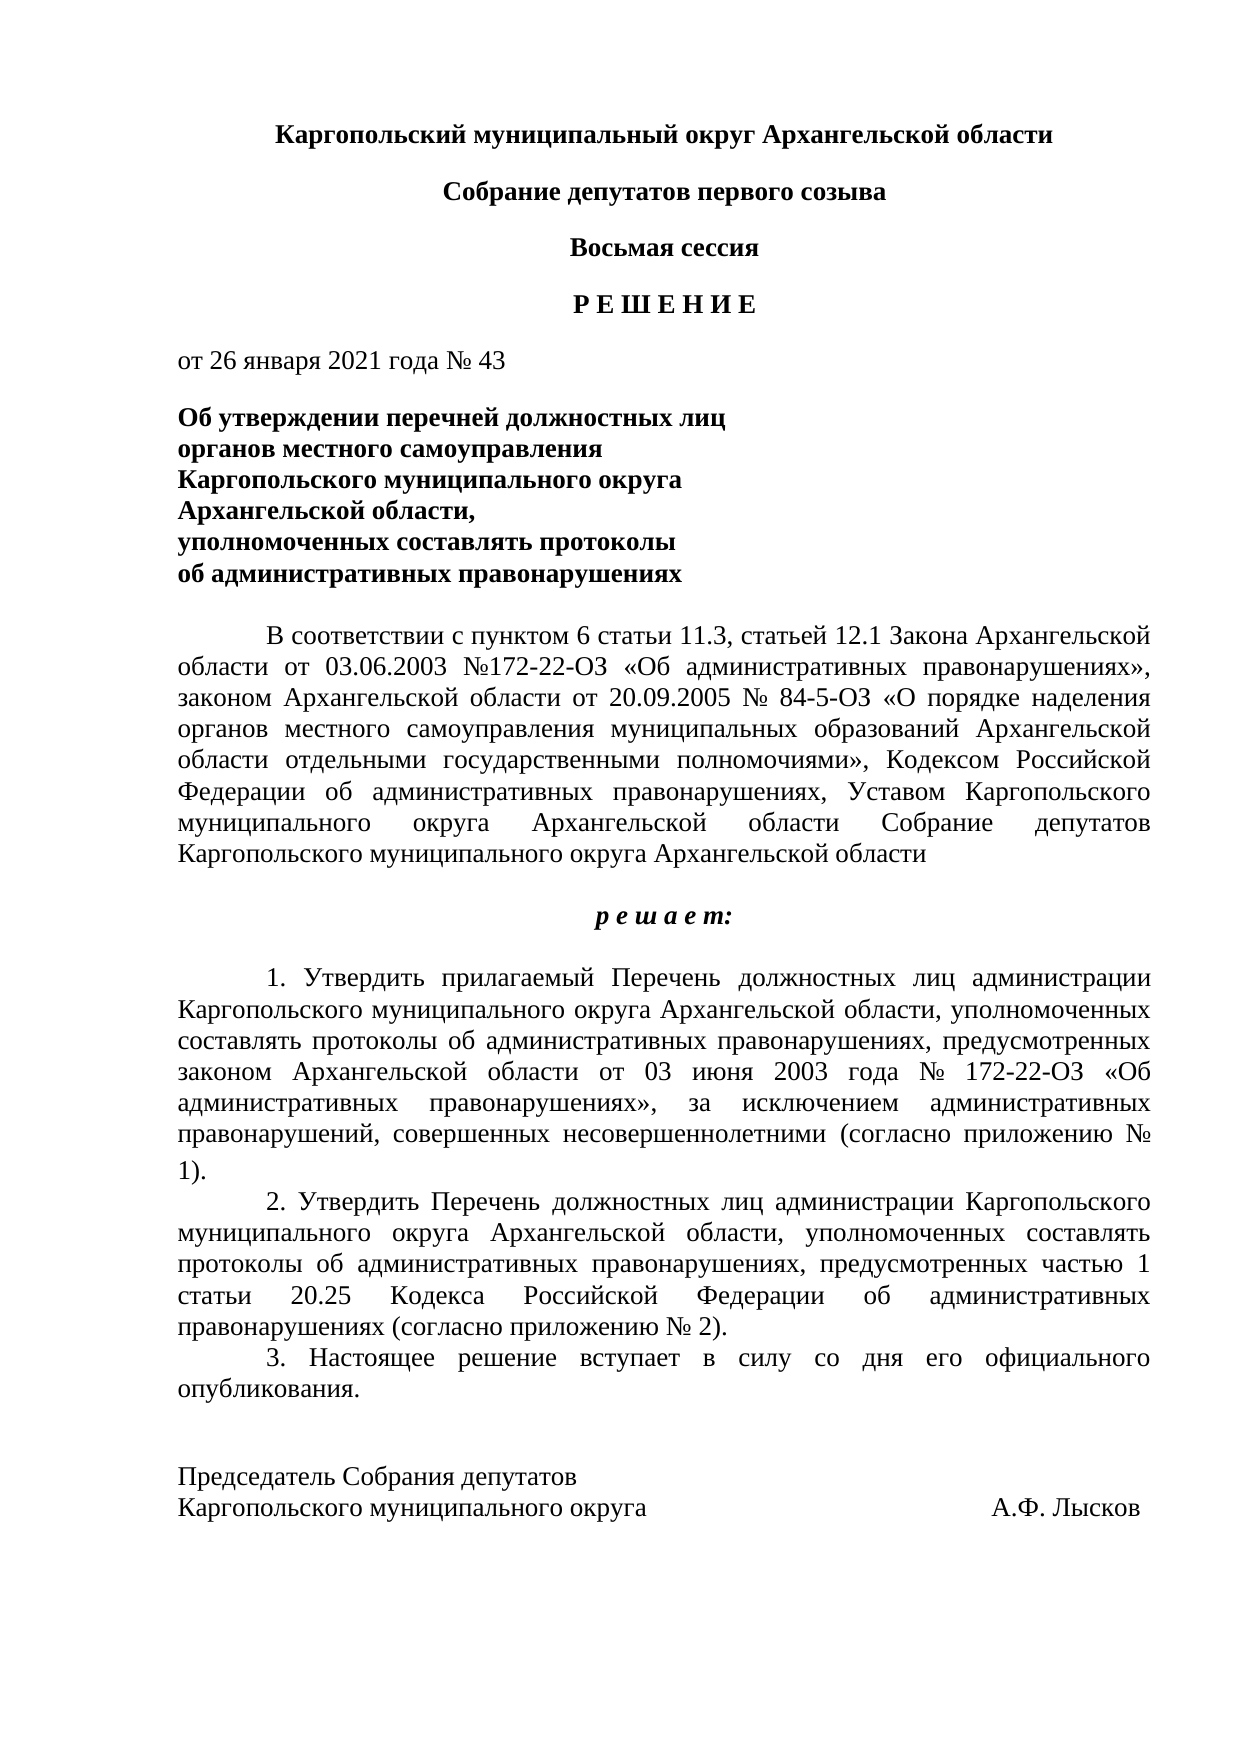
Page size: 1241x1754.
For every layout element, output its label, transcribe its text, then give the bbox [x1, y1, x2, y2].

text р е ш а е т: [177, 899, 1152, 930]
text 3. Настоящее решение вступает в силу со дня его официального опубликования. [177, 1341, 1152, 1403]
text Председатель Собрания депутатов [177, 1460, 1152, 1491]
text уполномоченных составлять протоколы [177, 526, 1152, 557]
text В соответствии с пунктом 6 статьи 11.3, статьей 12.1 Закона Архангельской области от 03.06.2003 №172-22-ОЗ «Об административных правонарушениях», законом Архангельской области от 20.09.2005 № 84-5-ОЗ «О порядке наделения органов местного самоуправления муниципальных образований Архангельской области отдельными государственными полномочиями», Кодексом Российской Федерации об административных правонарушениях, Уставом Каргопольского муниципального округа Архангельской области Собрание депутатов Каргопольского муниципального округа Архангельской области [177, 619, 1152, 868]
text 1. Утвердить прилагаемый Перечень должностных лиц администрации Каргопольского муниципального округа Архангельской области, уполномоченных составлять протоколы об административных правонарушениях, предусмотренных законом Архангельской области от 03 июня 2003 года № 172-22-ОЗ «Об административных правонарушениях», за исключением административных правонарушений, совершенных несовершеннолетними (согласно приложению № 1). [177, 962, 1152, 1185]
text Р Е Ш Е Н И Е [177, 288, 1152, 319]
text Об утверждении перечней должностных лиц [177, 401, 1152, 432]
text Каргопольский муниципальный округ Архангельской области [177, 118, 1152, 149]
text Каргопольского муниципального округа А.Ф. Лысков [177, 1491, 1152, 1522]
text Собрание депутатов первого созыва [177, 175, 1152, 206]
text 2. Утвердить Перечень должностных лиц администрации Каргопольского муниципального округа Архангельской области, уполномоченных составлять протоколы об административных правонарушениях, предусмотренных частью 1 статьи 20.25 Кодекса Российской Федерации об административных правонарушениях (согласно приложению № 2). [177, 1185, 1152, 1341]
text от 26 января 2021 года № 43 [177, 344, 1152, 376]
text Восьмая сессия [177, 231, 1152, 262]
text органов местного самоуправления [177, 432, 1152, 463]
text об административных правонарушениях [177, 557, 1152, 588]
text Архангельской области, [177, 494, 1152, 526]
text Каргопольского муниципального округа [177, 463, 1152, 494]
